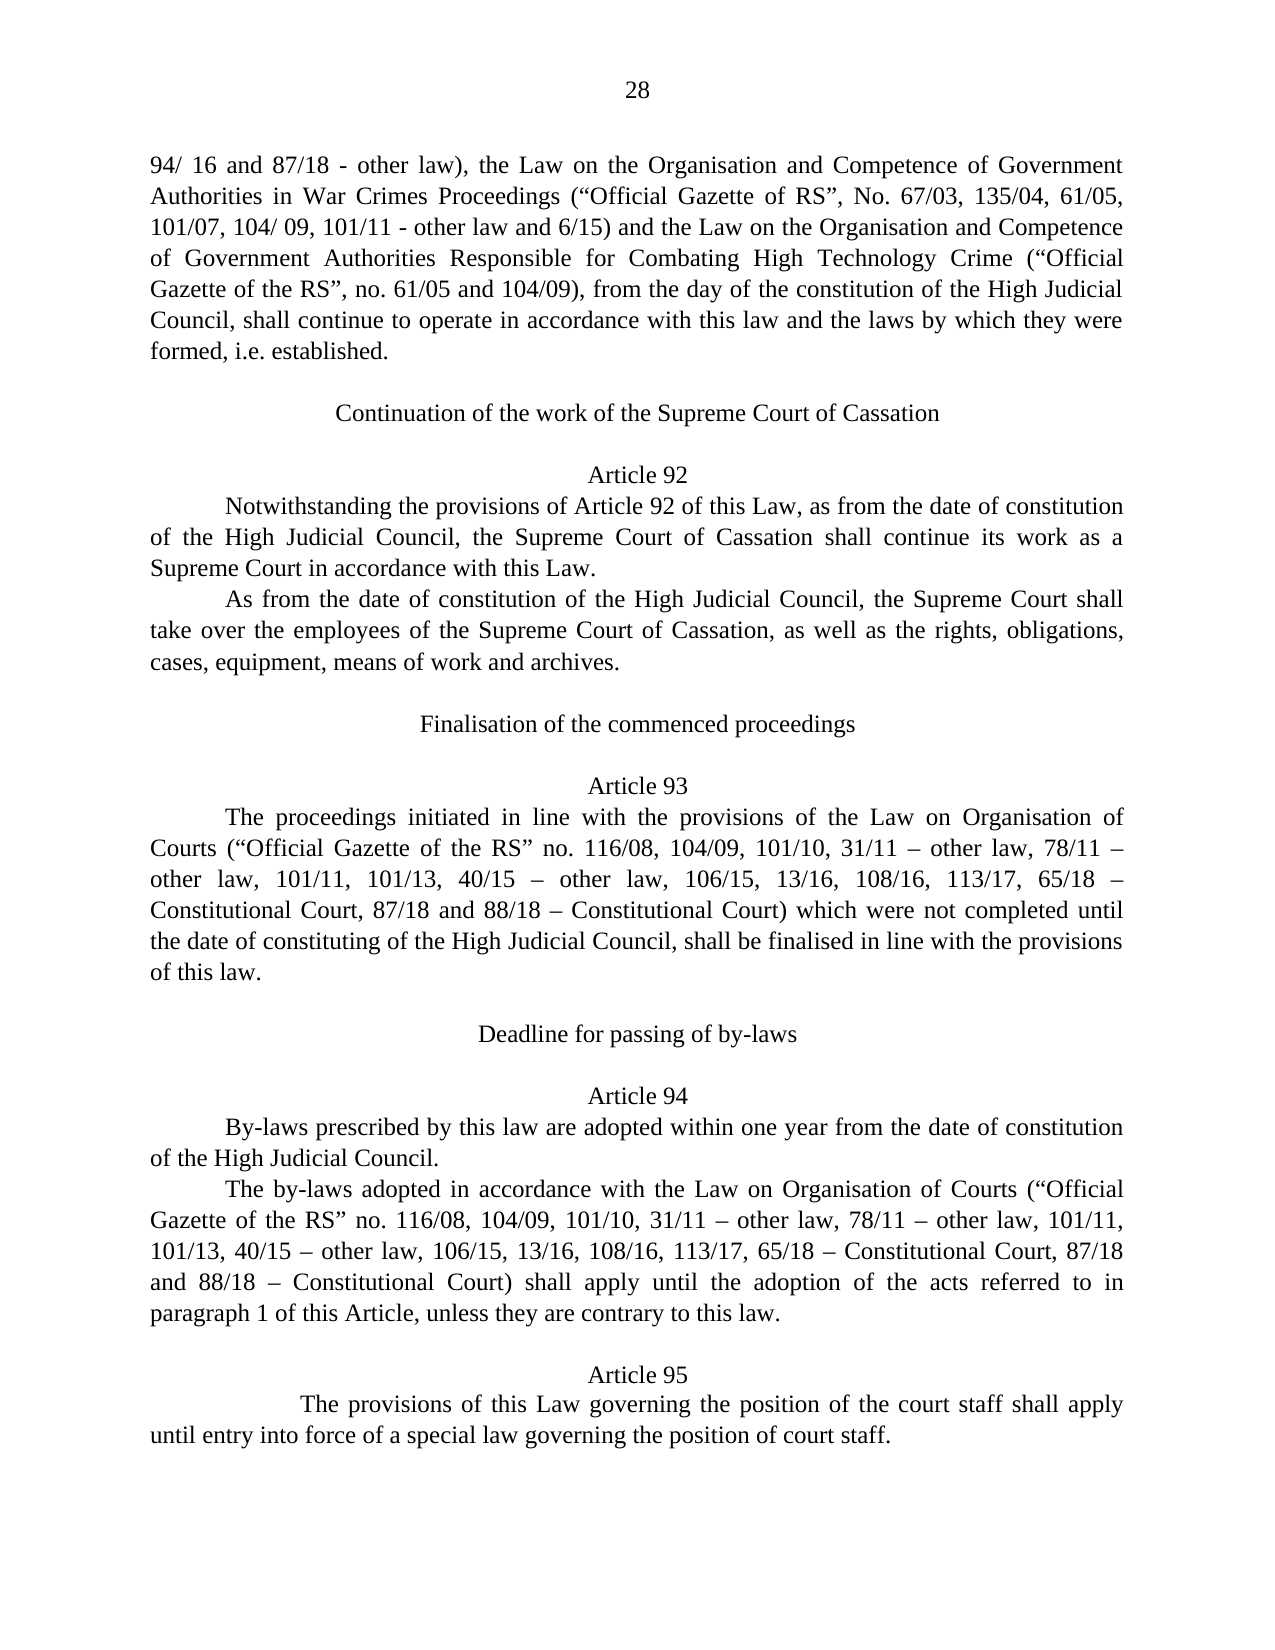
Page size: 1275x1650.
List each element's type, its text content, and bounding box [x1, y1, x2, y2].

text Article 93 [150, 771, 1125, 799]
text Article 95 [150, 1361, 1125, 1389]
text The proceedings initiated in line with the provisions of the Law on Organisation of Courts (“Official Gazette of the RS” no. 116/08, 104/09, 101/10, 31/11 – other law, 78/11 – other law, 101/11, 101/13, 40/15 – other law, 106/15, 13/16, 108/16, 113/17, 65/18 – Constitutional Court, 87/18 and 88/18 – Constitutional Court) which were not completed until the date of constituting of the High Judicial Council, shall be finalised in line with the provisions of this law. [150, 802, 1125, 986]
text Notwithstanding the provisions of Article 92 of this Law, as from the date of constitution of the High Judicial Council, the Supreme Court of Cassation shall continue its work as a Supreme Court in accordance with this Law. [150, 491, 1125, 582]
text The by-laws adopted in accordance with the Law on Organisation of Courts (“Official Gazette of the RS” no. 116/08, 104/09, 101/10, 31/11 – other law, 78/11 – other law, 101/11, 101/13, 40/15 – other law, 106/15, 13/16, 108/16, 113/17, 65/18 – Constitutional Court, 87/18 and 88/18 – Constitutional Court) shall apply until the adoption of the acts referred to in paragraph 1 of this Article, unless they are contrary to this law. [150, 1174, 1125, 1327]
text By-laws prescribed by this law are adopted within one year from the date of constitution of the High Judicial Council. [150, 1112, 1125, 1172]
text Finalisation of the commenced proceedings [150, 709, 1125, 737]
text Article 92 [150, 460, 1125, 489]
text Article 94 [150, 1081, 1125, 1110]
text Continuation of the work of the Supreme Court of Cassation [150, 398, 1125, 427]
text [150, 150, 1125, 365]
text As from the date of constitution of the High Judicial Council, the Supreme Court shall take over the employees of the Supreme Court of Cassation, as well as the rights, obligations, cases, equipment, means of work and archives. [150, 584, 1125, 675]
text Deadline for passing of by-laws [150, 1019, 1125, 1048]
text The provisions of this Law governing the position of the court staff shall apply until entry into force of a special law governing the position of court staff. [150, 1389, 1125, 1449]
